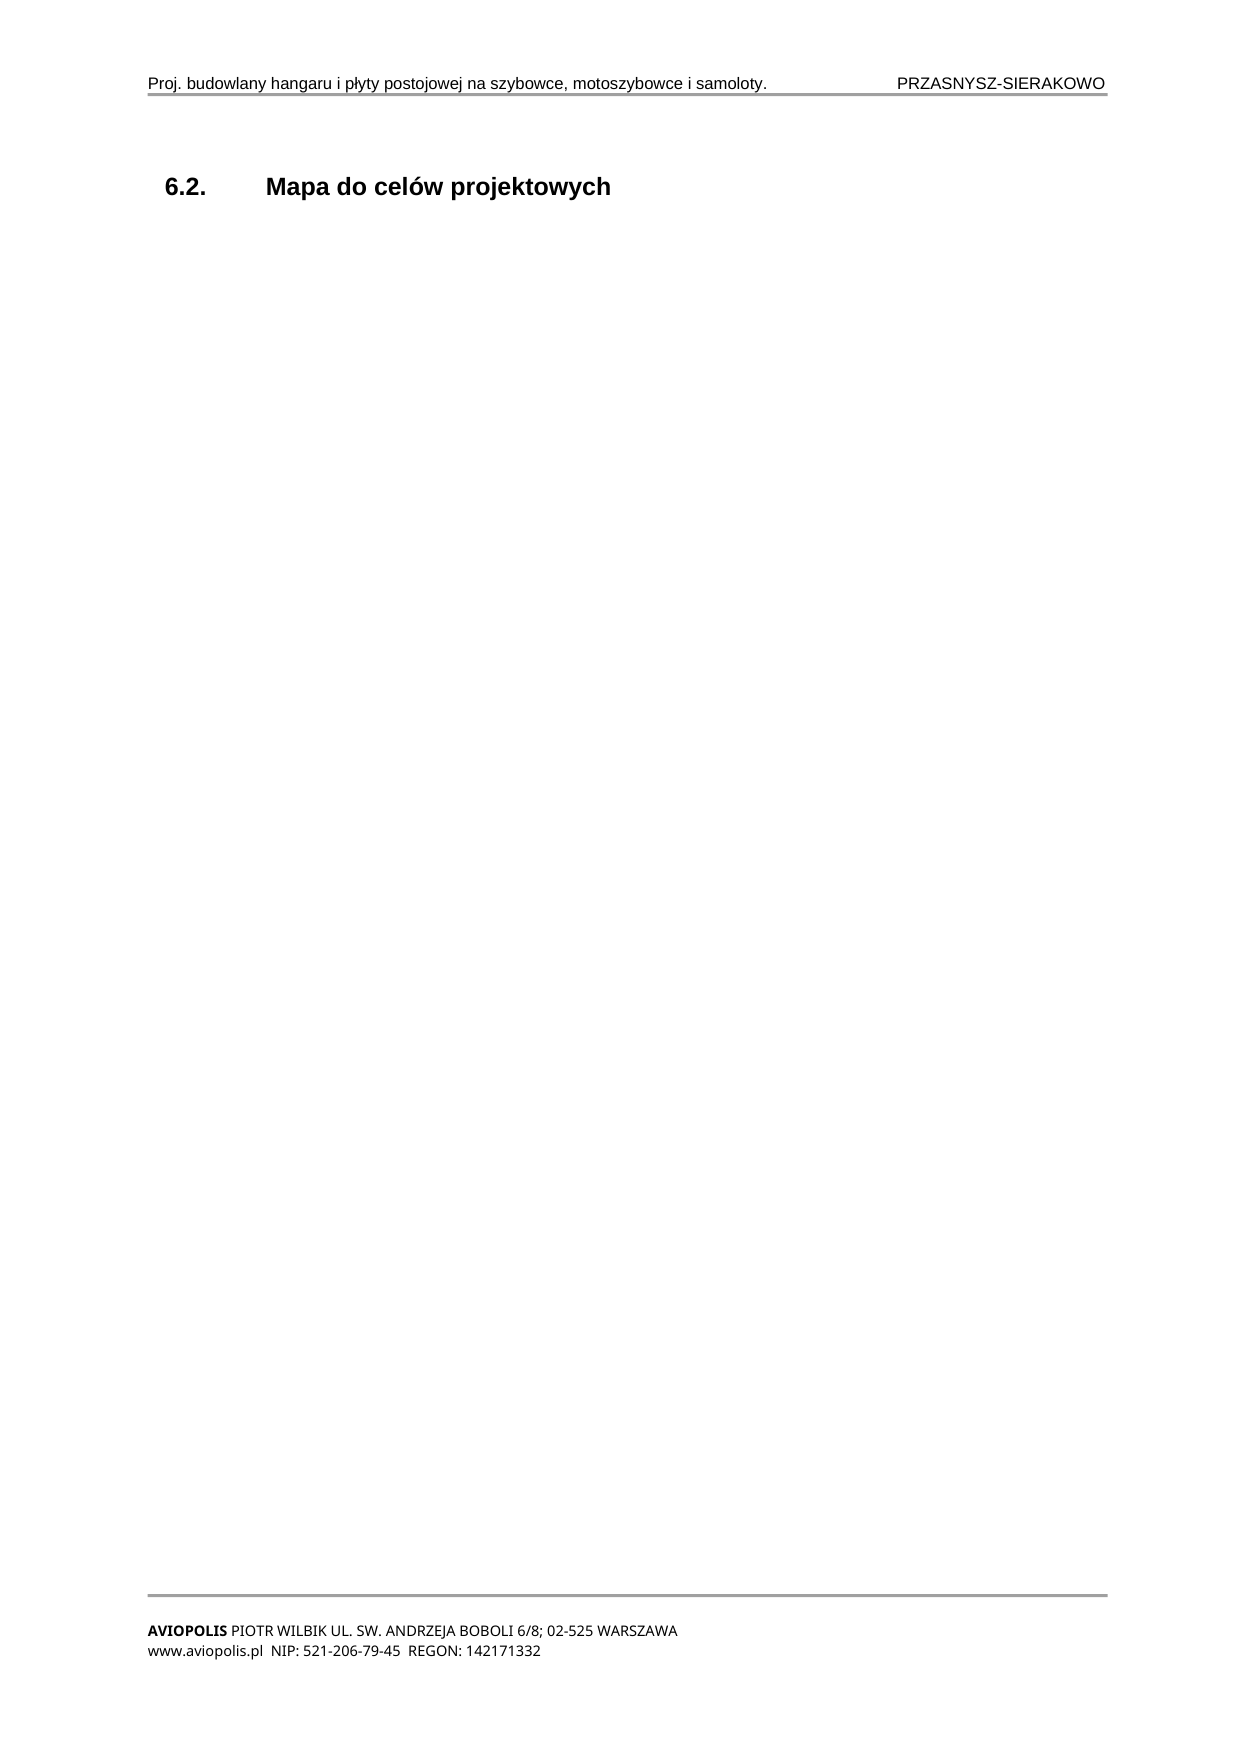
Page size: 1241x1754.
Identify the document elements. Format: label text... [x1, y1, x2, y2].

subtitle Mapa do celów projektowych [206, 172, 1107, 201]
